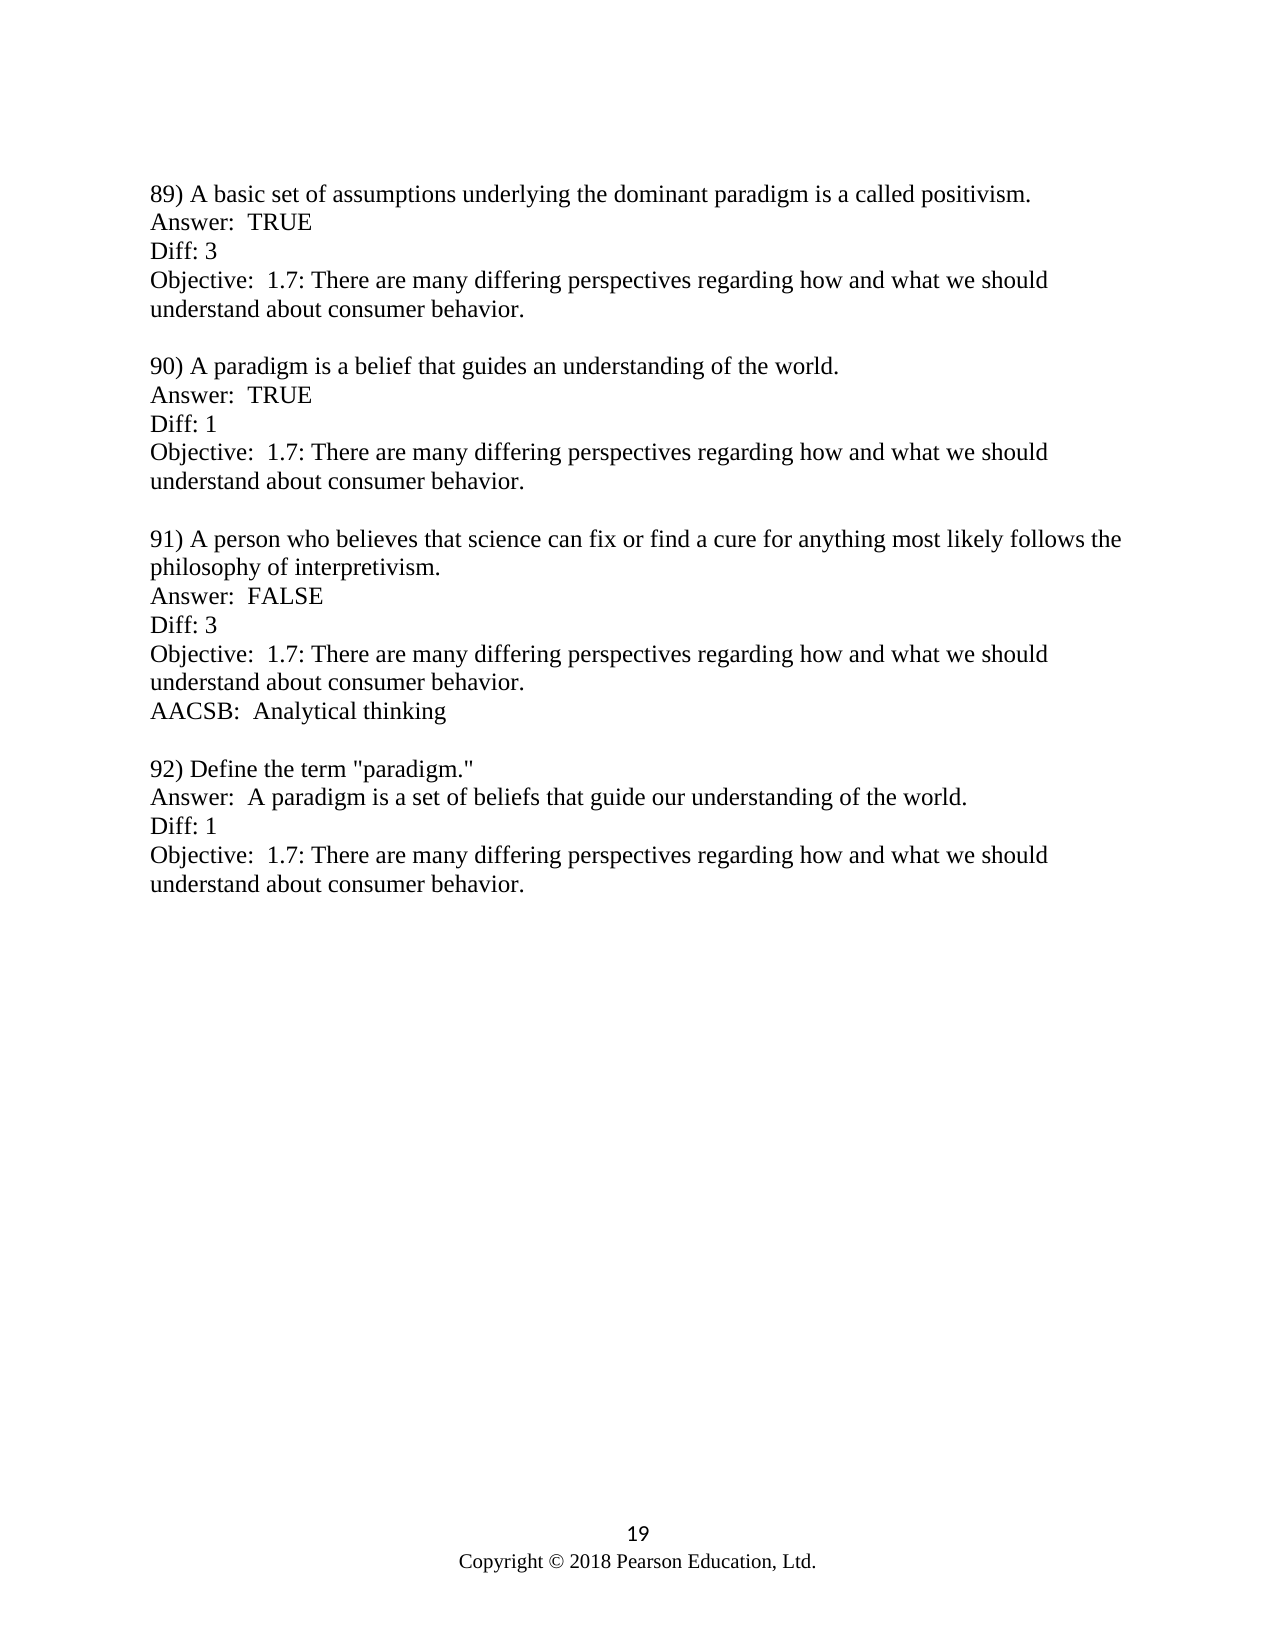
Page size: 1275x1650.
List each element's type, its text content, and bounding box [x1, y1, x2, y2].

text Answer: A paradigm is a set of beliefs that guide our understanding of the world. [150, 782, 1125, 811]
text Diff: 1 [150, 811, 1125, 840]
text Answer: FALSE [150, 581, 1125, 610]
text Diff: 1 [150, 409, 1125, 437]
text 92) Define the term "paradigm." [150, 754, 1125, 782]
text 90) A paradigm is a belief that guides an understanding of the world. [150, 351, 1125, 380]
text Diff: 3 [150, 610, 1125, 639]
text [150, 265, 1125, 322]
text 91) A person who believes that science can fix or find a cure for anything most likely follows the philosophy of interpretivism. [150, 524, 1125, 581]
text 89) A basic set of assumptions underlying the dominant paradigm is a called positivism. [150, 179, 1125, 207]
text Diff: 3 [150, 236, 1125, 265]
text AACSB: Analytical thinking [150, 696, 1125, 725]
text Objective: 1.7: There are many differing perspectives regarding how and what we should understand about consumer behavior. [150, 840, 1125, 897]
text Objective: 1.7: There are many differing perspectives regarding how and what we should understand about consumer behavior. [150, 639, 1125, 696]
text Objective: 1.7: There are many differing perspectives regarding how and what we should understand about consumer behavior. [150, 437, 1125, 495]
text Answer: TRUE [150, 207, 1125, 236]
text Answer: TRUE [150, 380, 1125, 409]
